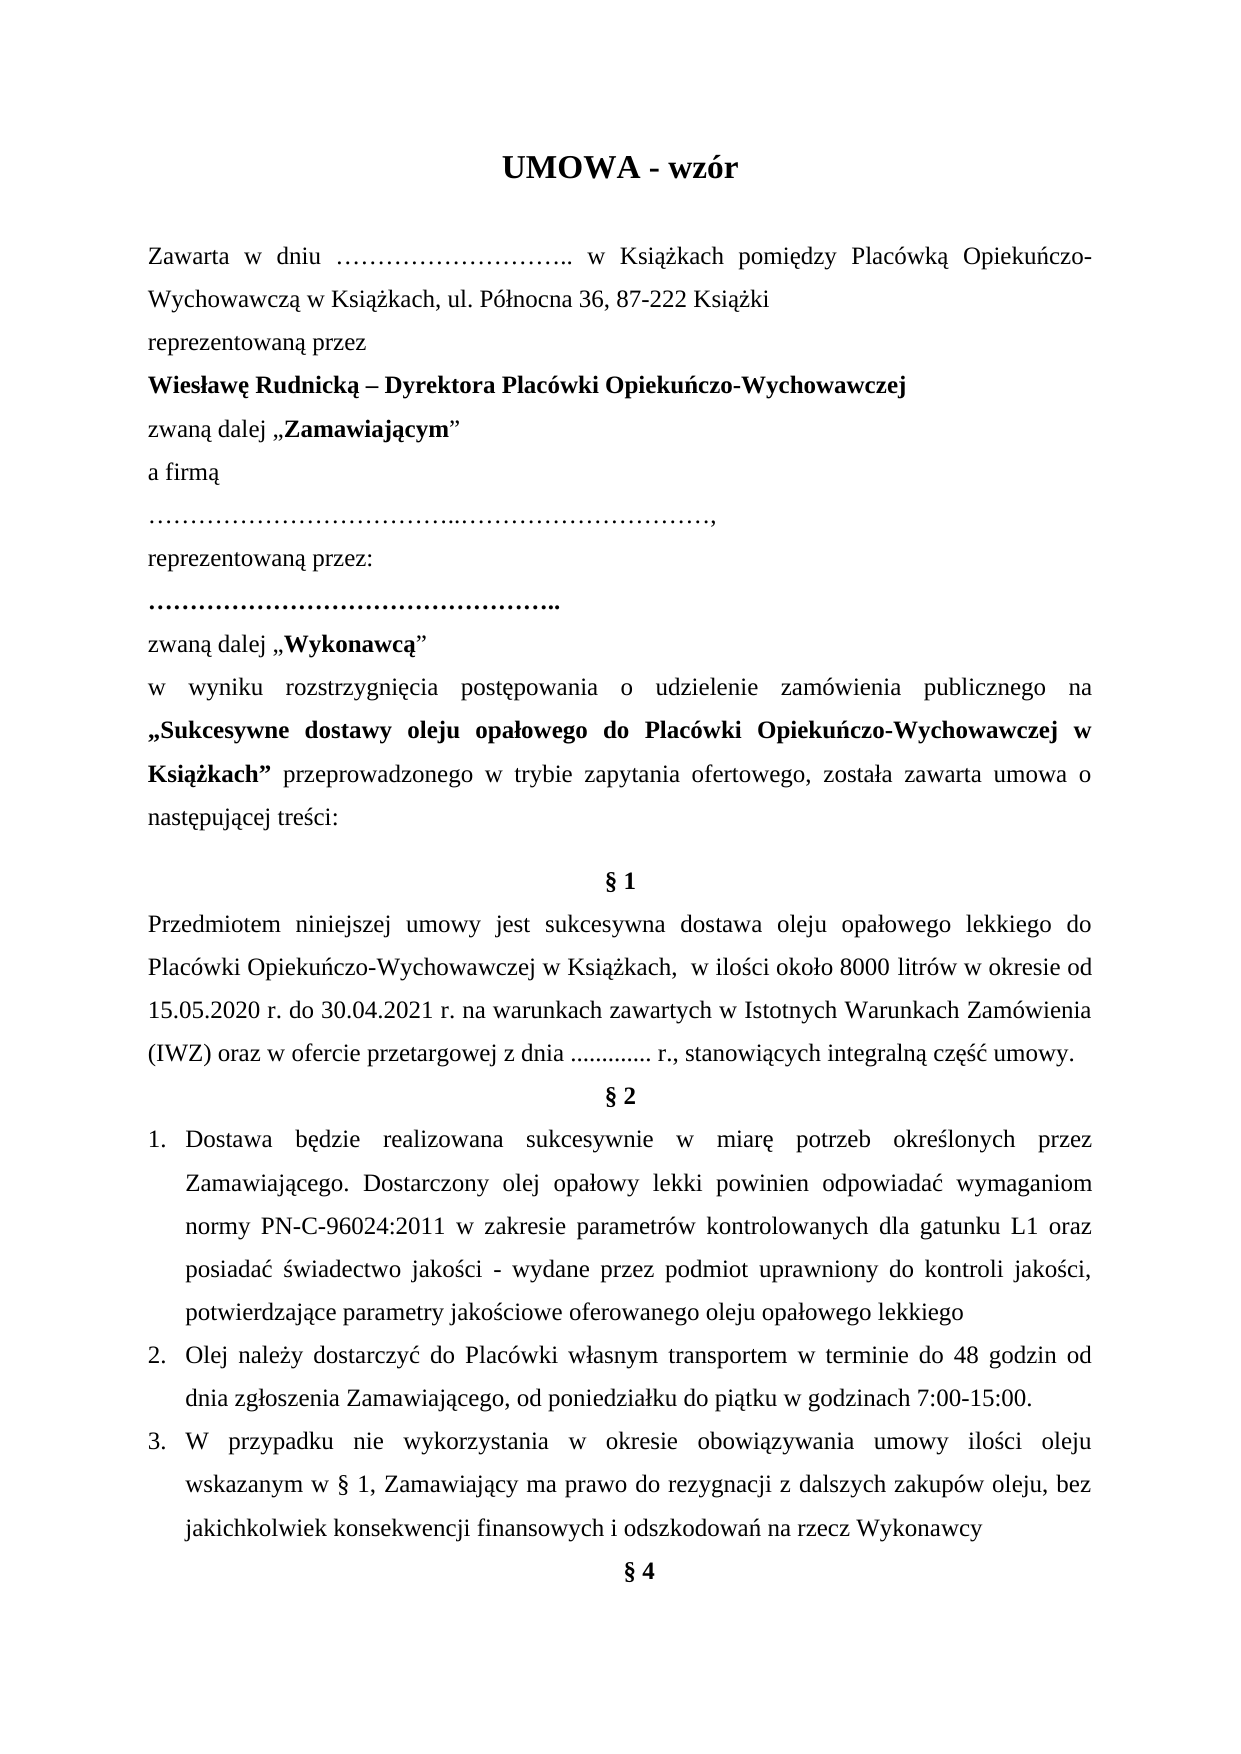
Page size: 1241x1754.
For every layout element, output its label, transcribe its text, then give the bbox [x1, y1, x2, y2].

text zwaną dalej „Zamawiającym” [148, 414, 1093, 442]
list Olej należy dostarczyć do Placówki własnym transportem w terminie do 48 godzin od dnia zgłoszenia Zamawiającego, od poniedziałku do piątku w godzinach 7:00-15:00. [148, 1340, 1093, 1412]
list W przypadku nie wykorzystania w okresie obowiązywania umowy ilości oleju wskazanym w § 1, Zamawiający ma prawo do rezygnacji z dalszych zakupów oleju, bez jakichkolwiek konsekwencji finansowych i odszkodowań na rzecz Wykonawcy [148, 1426, 1093, 1541]
list Dostawa będzie realizowana sukcesywnie w miarę potrzeb określonych przez Zamawiającego. Dostarczony olej opałowy lekki powinien odpowiadać wymaganiom normy PN-C-96024:2011 w zakresie parametrów kontrolowanych dla gatunku L1 oraz posiadać świadectwo jakości - wydane przez podmiot uprawniony do kontroli jakości, potwierdzające parametry jakościowe oferowanego oleju opałowego lekkiego [148, 1124, 1093, 1326]
text § 1 [148, 866, 1093, 894]
text UMOWA - wzór [148, 148, 1093, 186]
text a firmą [148, 457, 1093, 486]
text Wiesławę Rudnicką – Dyrektora Placówki Opiekuńczo-Wychowawczej [148, 371, 1093, 399]
text reprezentowaną przez: [148, 543, 1093, 572]
text zwaną dalej „Wykonawcą” [148, 629, 1093, 658]
text § 2 [148, 1081, 1093, 1110]
text w wyniku rozstrzygnięcia postępowania o udzielenie zamówienia publicznego na „Sukcesywne dostawy oleju opałowego do Placówki Opiekuńczo-Wychowawczej w Książkach” przeprowadzonego w trybie zapytania ofertowego, została zawarta umowa o następującej treści: [148, 672, 1093, 831]
text Zawarta w dniu ……………………….. w Książkach pomiędzy Placówką Opiekuńczo-Wychowawczą w Książkach, ul. Północna 36, 87-222 Książki [148, 241, 1093, 313]
text ………………………………………….. [148, 586, 1093, 615]
text § 4 [185, 1556, 1093, 1584]
text ………………………………..…………………………, [148, 500, 1093, 529]
text reprezentowaną przez [148, 327, 1093, 356]
text Przedmiotem niniejszej umowy jest sukcesywna dostawa oleju opałowego lekkiego do Placówki Opiekuńczo-Wychowawczej w Książkach, w ilości około 8000 litrów w okresie od 15.05.2020 r. do 30.04.2021 r. na warunkach zawartych w Istotnych Warunkach Zamówienia (IWZ) oraz w ofercie przetargowej z dnia ............. r., stanowiących integralną część umowy. [148, 909, 1093, 1067]
